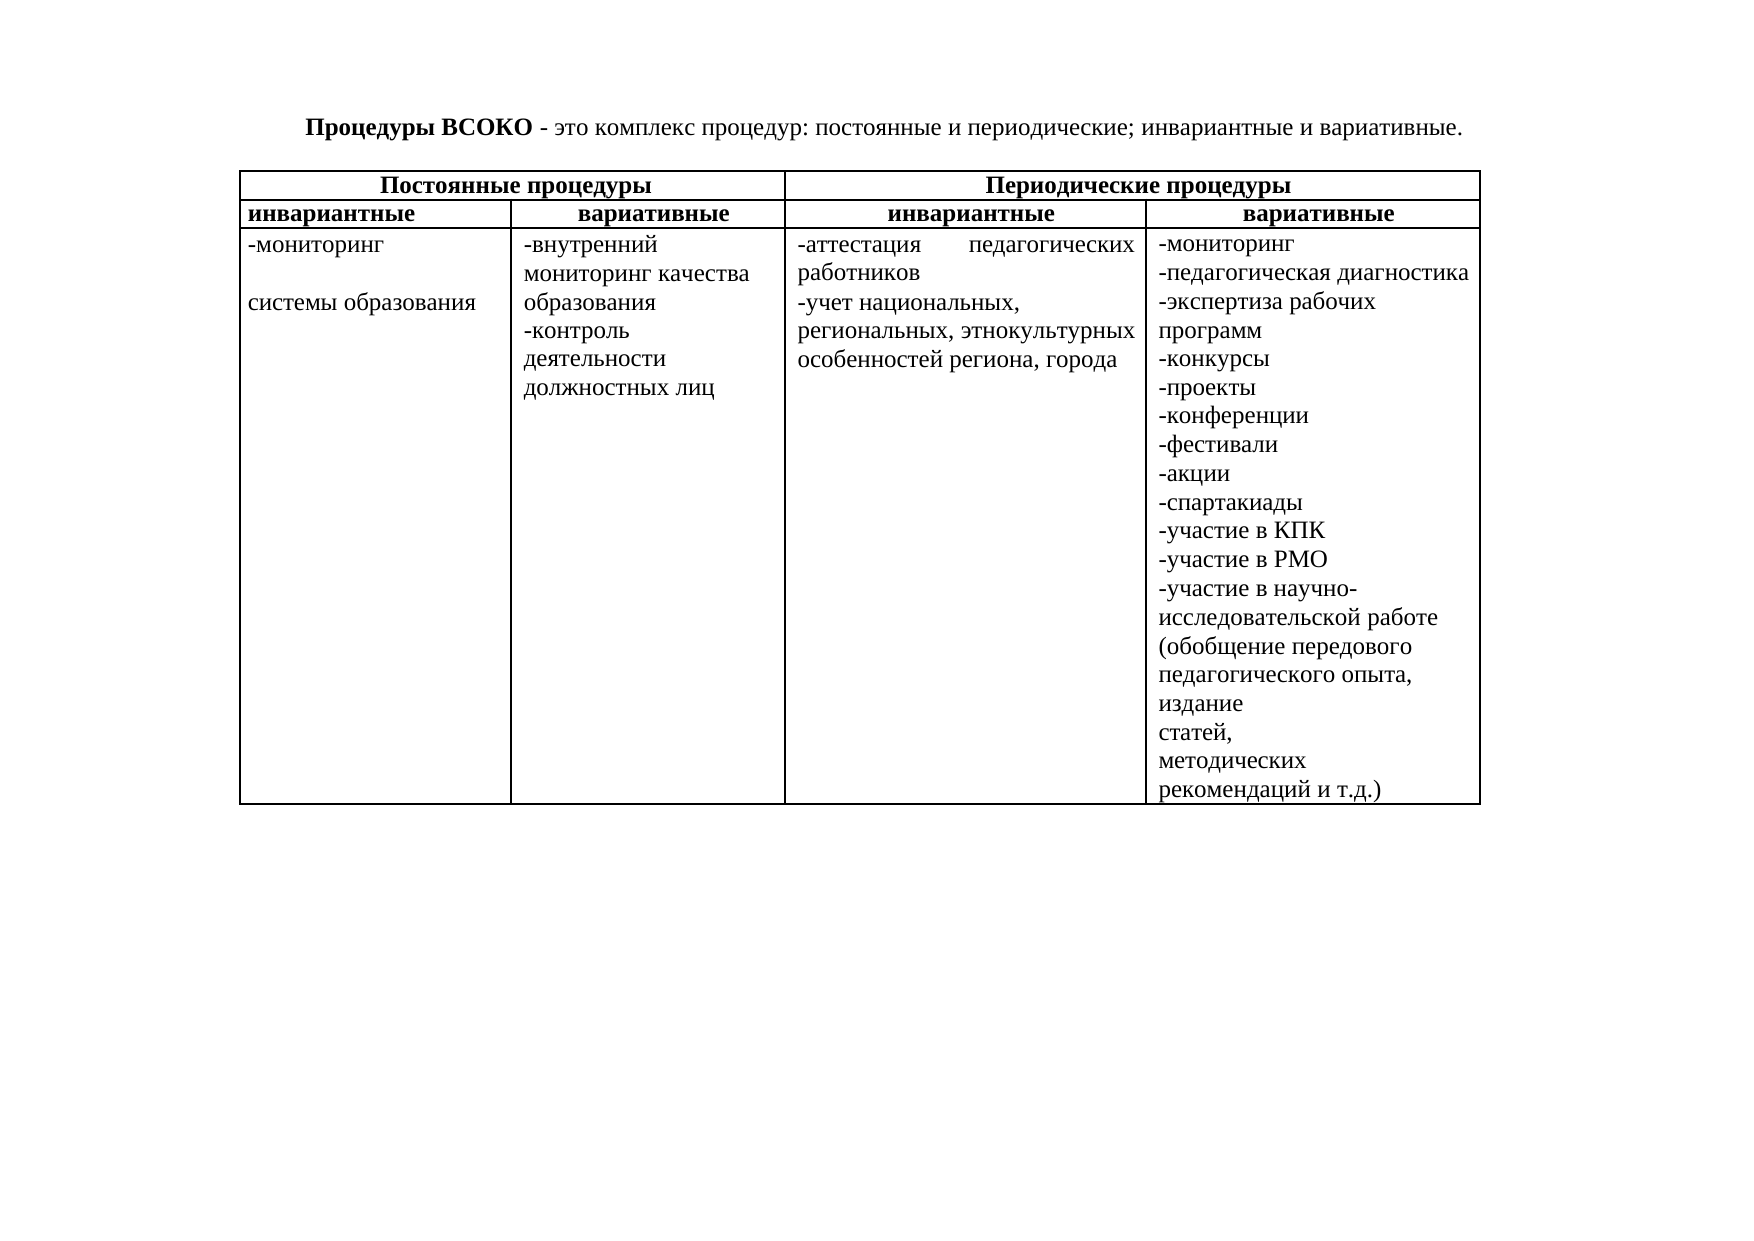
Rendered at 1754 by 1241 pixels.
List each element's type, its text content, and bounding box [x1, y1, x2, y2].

table_cell -мониторинг системы образования [241, 229, 510, 803]
table_header Постоянные процедуры [241, 172, 784, 198]
table_cell -внутренний мониторинг качества образования -контроль деятельности должностных лиц [512, 229, 784, 803]
table_cell инвариантные [241, 201, 510, 227]
text Процедуры ВСОКО - это комплекс процедур: постоянные и периодические; инвариантные и вариативные. [206, 113, 1562, 141]
table_cell вариативные [1147, 201, 1479, 227]
table_cell вариативные [512, 201, 784, 227]
table_cell инвариантные [786, 201, 1145, 227]
table_cell -мониторинг -педагогическая диагностика -экспертиза рабочих программ -конкурсы -проекты -конференции -фестивали -акции -спартакиады -участие в КПК -участие в РМО -участие в научно- исследовательской работе (обобщение передового педагогического опыта, издание статей, методических рекомендаций и т.д.) [1147, 229, 1479, 803]
table_header Периодические процедуры [786, 172, 1479, 198]
table_cell -аттестация педагогических работников -учет национальных, региональных, этнокультурных особенностей региона, города [786, 229, 1145, 803]
